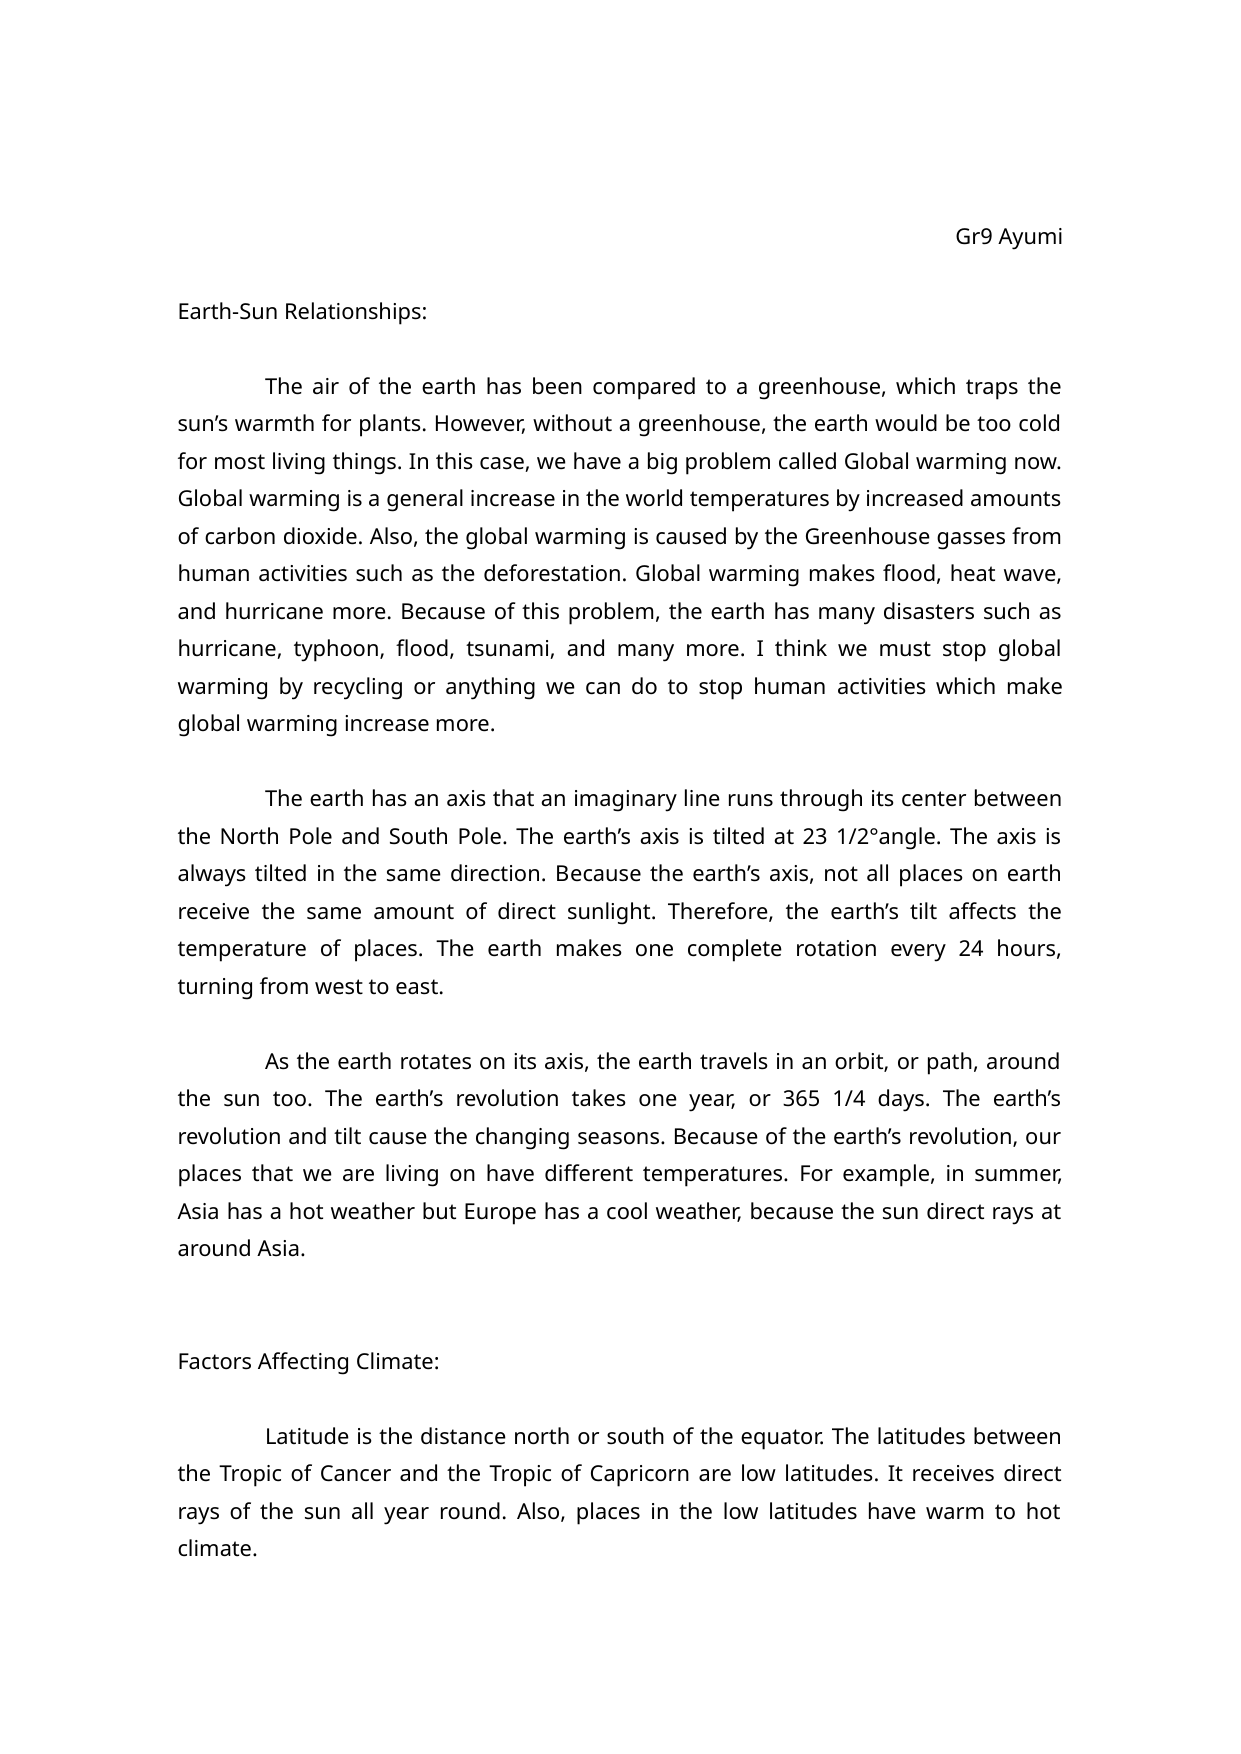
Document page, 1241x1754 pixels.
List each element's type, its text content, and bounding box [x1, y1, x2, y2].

text As the earth rotates on its axis, the earth travels in an orbit, or path, around the sun too. The earth’s revolution takes one year, or 365 1/4 days. The earth’s revolution and tilt cause the changing seasons. Because of the earth’s revolution, our places that we are living on have different temperatures. For example, in summer, Asia has a hot weather but Europe has a cool weather, because the sun direct rays at around Asia. [177, 1042, 1063, 1267]
text Latitude is the distance north or south of the equator. The latitudes between the Tropic of Cancer and the Tropic of Capricorn are low latitudes. It receives direct rays of the sun all year round. Also, places in the low latitudes have warm to hot climate. [177, 1417, 1063, 1567]
text The air of the earth has been compared to a greenhouse, which traps the sun’s warmth for plants. However, without a greenhouse, the earth would be too cold for most living things. In this case, we have a big problem called Global warming now. Global warming is a general increase in the world temperatures by increased amounts of carbon dioxide. Also, the global warming is caused by the Greenhouse gasses from human activities such as the deforestation. Global warming makes flood, heat wave, and hurricane more. Because of this problem, the earth has many disasters such as hurricane, typhoon, flood, tsunami, and many more. I think we must stop global warming by recycling or anything we can do to stop human activities which make global warming increase more. [177, 367, 1063, 742]
text Factors Affecting Climate: [177, 1342, 1063, 1379]
text Gr9 Ayumi [177, 217, 1063, 254]
text Earth-Sun Relationships: [177, 292, 1063, 329]
text The earth has an axis that an imaginary line runs through its center between the North Pole and South Pole. The earth’s axis is tilted at 23 1/2°angle. The axis is always tilted in the same direction. Because the earth’s axis, not all places on earth receive the same amount of direct sunlight. Therefore, the earth’s tilt affects the temperature of places. The earth makes one complete rotation every 24 hours, turning from west to east. [177, 779, 1063, 1004]
